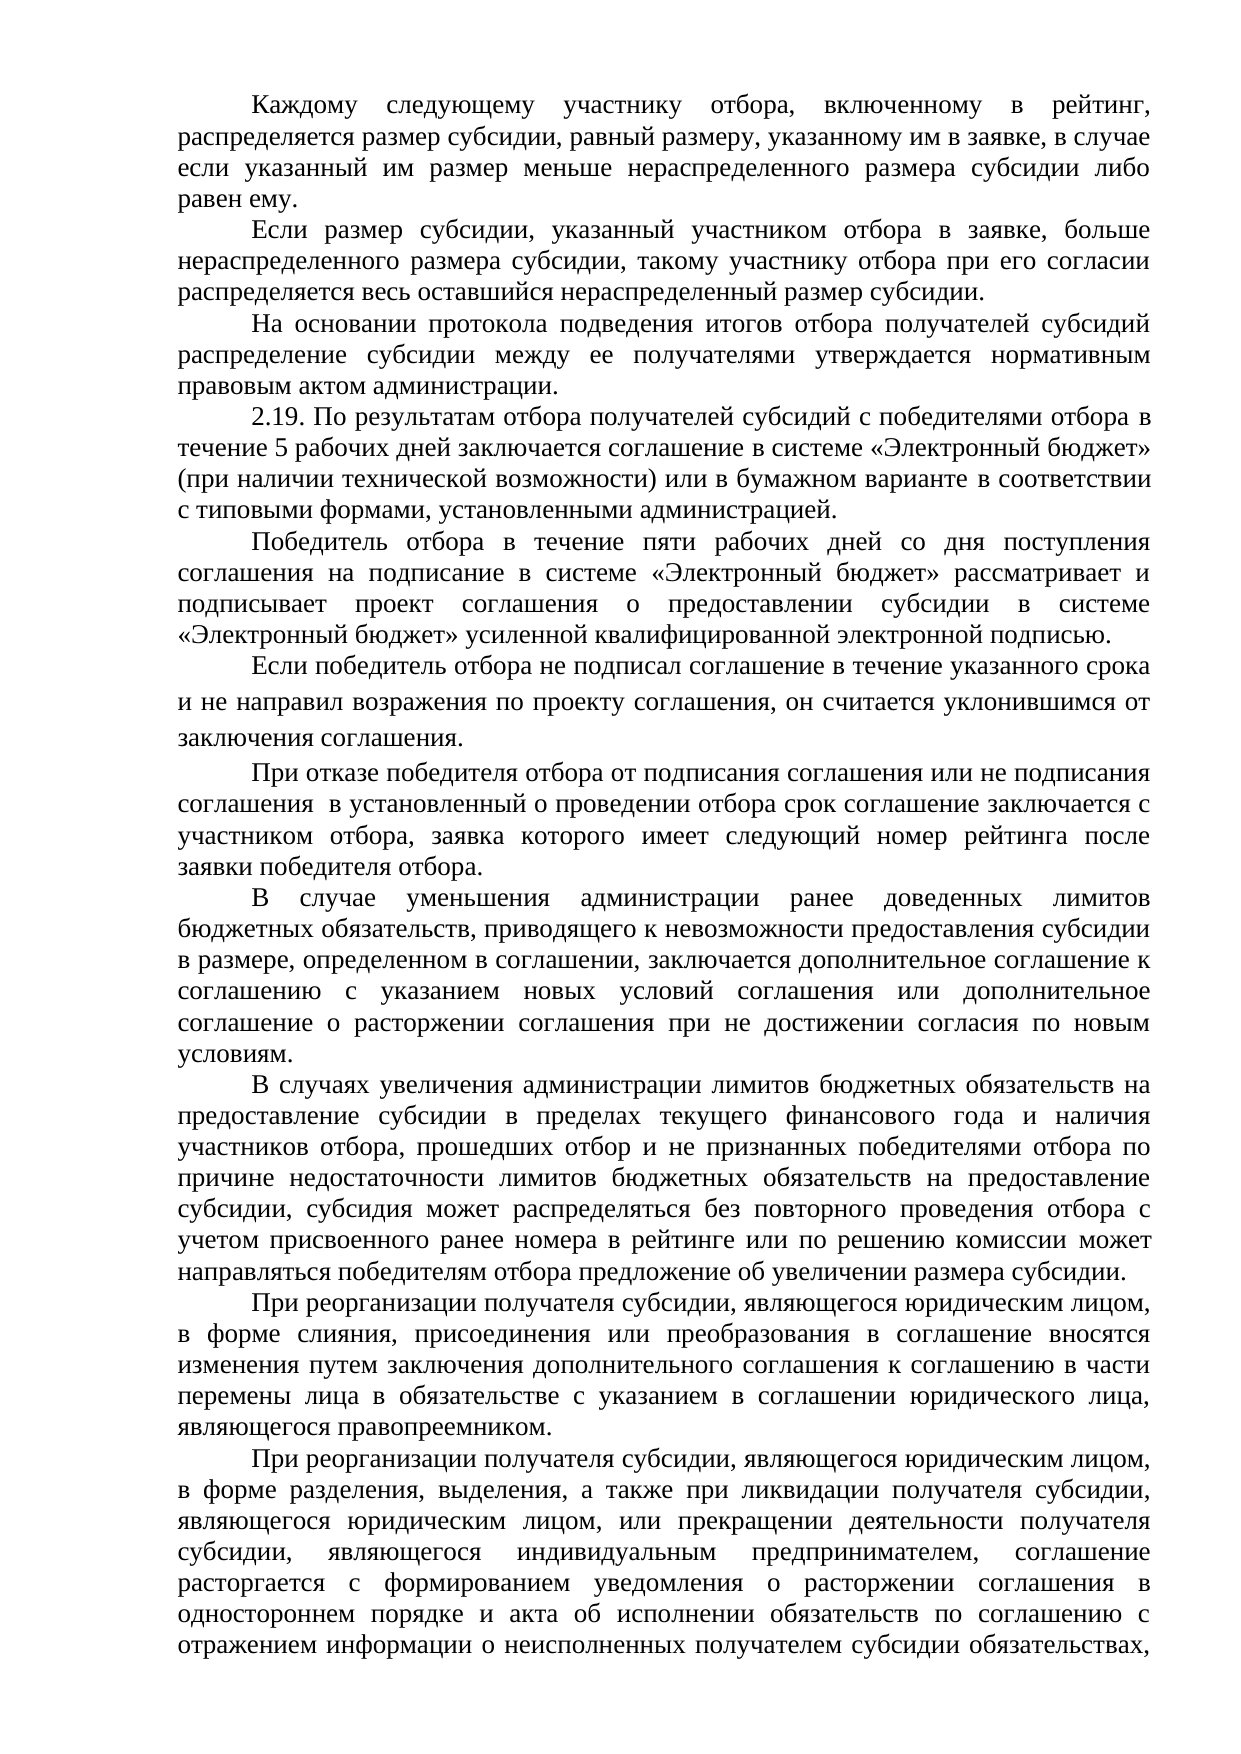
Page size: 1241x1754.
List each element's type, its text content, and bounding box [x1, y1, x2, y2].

text Каждому следующему участнику отбора, включенному в рейтинг, распределяется размер субсидии, равный размеру, указанному им в заявке, в случае если указанный им размер меньше нераспределенного размера субсидии либо равен ему. [177, 89, 1152, 213]
text При реорганизации получателя субсидии, являющегося юридическим лицом, в форме слияния, присоединения или преобразования в соглашение вносятся изменения путем заключения дополнительного соглашения к соглашению в части перемены лица в обязательстве с указанием в соглашении юридического лица, являющегося правопреемником. [177, 1286, 1152, 1442]
text В случаях увеличения администрации лимитов бюджетных обязательств на предоставление субсидии в пределах текущего финансового года и наличия участников отбора, прошедших отбор и не признанных победителями отбора по причине недостаточности лимитов бюджетных обязательств на предоставление субсидии, субсидия может распределяться без повторного проведения отбора с учетом присвоенного ранее номера в рейтинге или по решению комиссии может направляться победителям отбора предложение об увеличении размера субсидии. [177, 1068, 1152, 1286]
text При отказе победителя отбора от подписания соглашения или не подписания соглашения в установленный о проведении отбора срок соглашение заключается с участником отбора, заявка которого имеет следующий номер рейтинга после заявки победителя отбора. [177, 756, 1152, 881]
text В случае уменьшения администрации ранее доведенных лимитов бюджетных обязательств, приводящего к невозможности предоставления субсидии в размере, определенном в соглашении, заключается дополнительное соглашение к соглашению с указанием новых условий соглашения или дополнительное соглашение о расторжении соглашения при не достижении согласия по новым условиям. [177, 881, 1152, 1068]
text Победитель отбора в течение пяти рабочих дней со дня поступления соглашения на подписание в системе «Электронный бюджет» рассматривает и подписывает проект соглашения о предоставлении субсидии в системе «Электронный бюджет» усиленной квалифицированной электронной подписью. [177, 525, 1152, 649]
text Если размер субсидии, указанный участником отбора в заявке, больше нераспределенного размера субсидии, такому участнику отбора при его согласии распределяется весь оставшийся нераспределенный размер субсидии. [177, 213, 1152, 307]
text 2.19. По результатам отбора получателей субсидий с победителями отбора в течение 5 рабочих дней заключается соглашение в системе «Электронный бюджет» (при наличии технической возможности) или в бумажном варианте в соответствии с типовыми формами, установленными администрацией. [177, 400, 1152, 525]
text Если победитель отбора не подписал соглашение в течение указанного срока и не направил возражения по проекту соглашения, он считается уклонившимся от заключения соглашения. [177, 649, 1152, 752]
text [177, 1442, 1152, 1660]
text На основании протокола подведения итогов отбора получателей субсидий распределение субсидии между ее получателями утверждается нормативным правовым актом администрации. [177, 307, 1152, 400]
